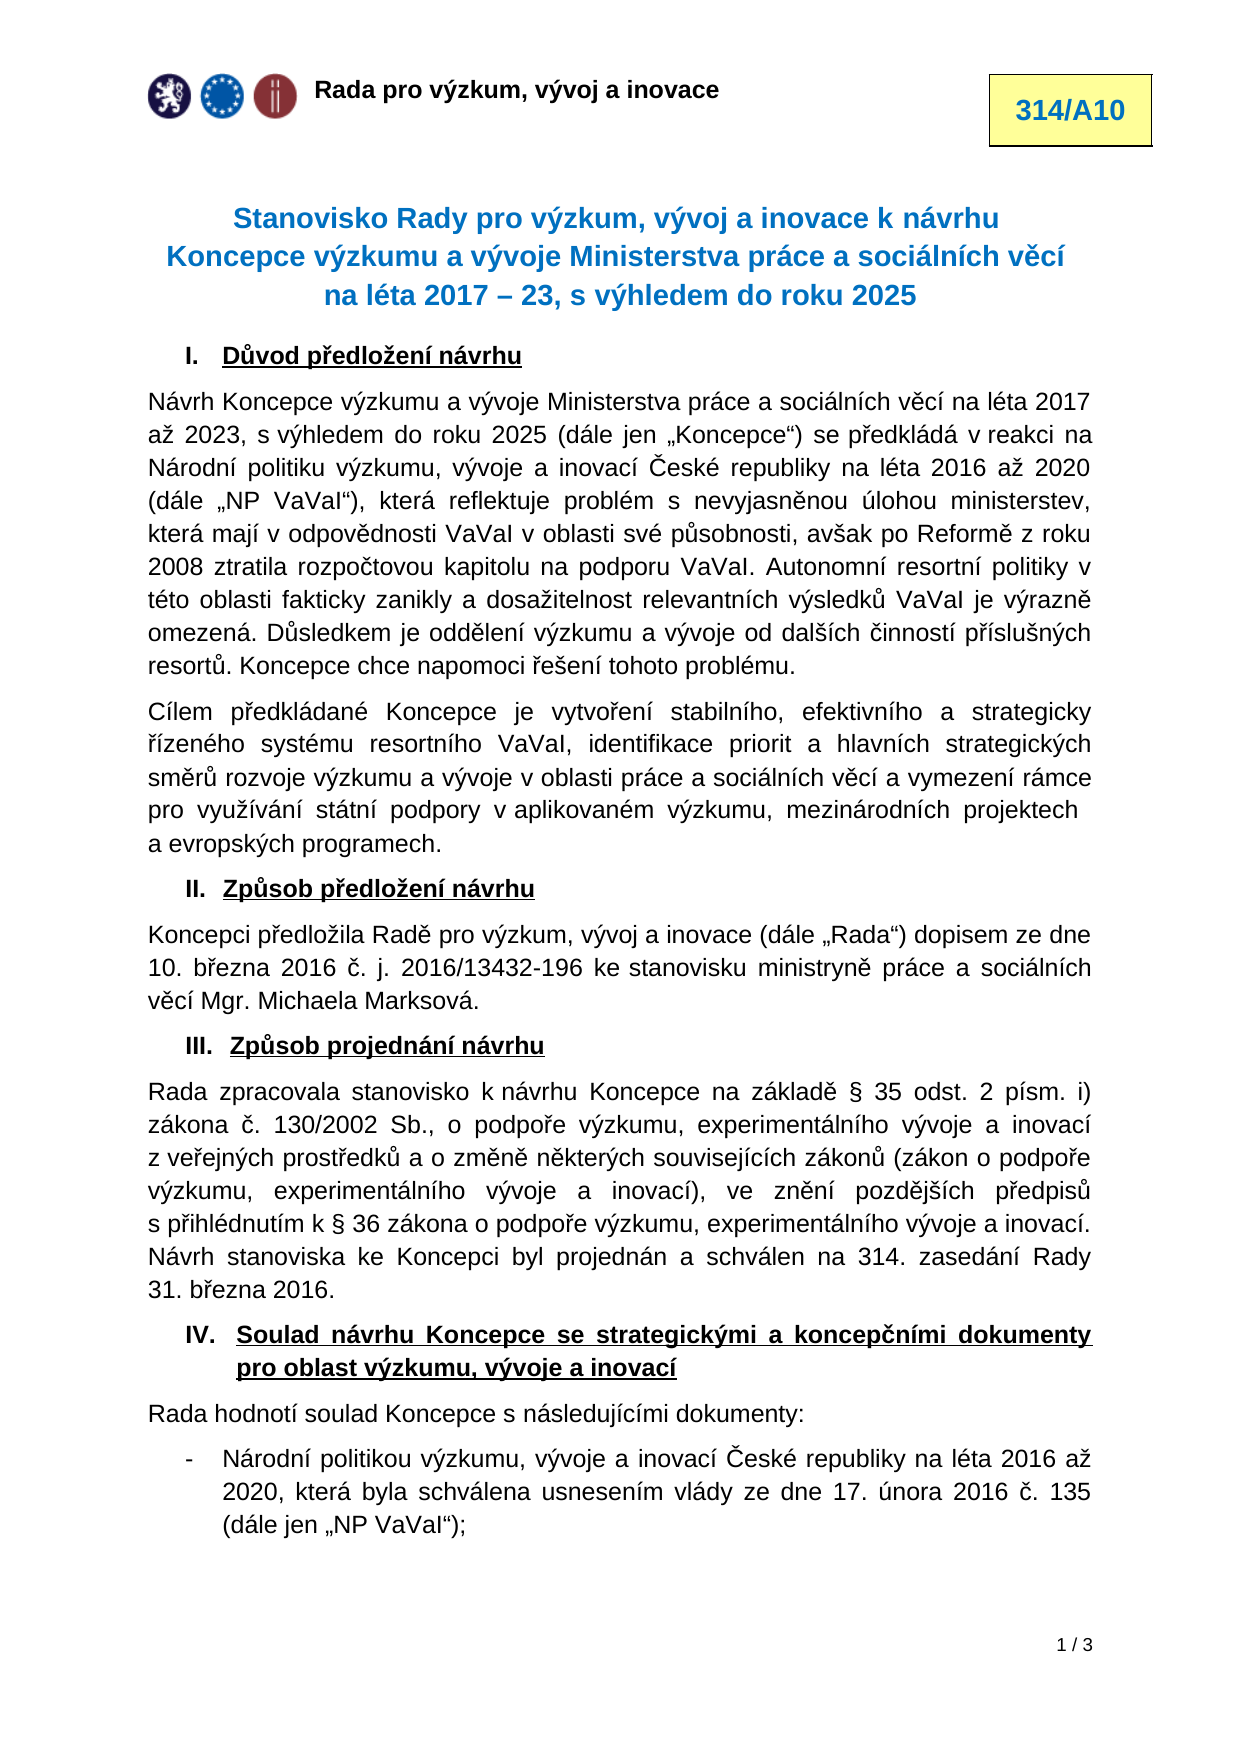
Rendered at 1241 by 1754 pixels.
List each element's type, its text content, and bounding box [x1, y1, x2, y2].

list Způsob předložení návrhu [185, 874, 1093, 903]
list Národní politikou výzkumu, vývoje a inovací České republiky na léta 2016 až 2020, která byla schválena usnesením vlády ze dne 17. února 2016 č. 135 (dále jen „NP VaVaI“); [185, 1444, 1093, 1539]
picture [147, 73, 298, 120]
list Soulad návrhu Koncepce se strategickými a koncepčními dokumenty pro oblast výzkumu, vývoje a inovací [185, 1320, 1093, 1382]
text Návrh Koncepce výzkumu a vývoje Ministerstva práce a sociálních věcí na léta 2017 až 2023, s výhledem do roku 2025 (dále jen „Koncepce“) se předkládá v reakci na Národní politiku výzkumu, vývoje a inovací České republiky na léta 2016 až 2020 (dále „NP VaVaI“), která reflektuje problém s nevyjasněnou úlohou ministerstev, která mají v odpovědnosti VaVaI v oblasti své působnosti, avšak po Reformě z roku 2008 ztratila rozpočtovou kapitolu na podporu VaVaI. Autonomní resortní politiky v této oblasti fakticky zanikly a dosažitelnost relevantních výsledků VaVaI je výrazně omezená. Důsledkem je oddělení výzkumu a vývoje od dalších činností příslušných resortů. Koncepce chce napomoci řešení tohoto problému. [148, 387, 1093, 680]
text Koncepci předložila Radě pro výzkum, vývoj a inovace (dále „Rada“) dopisem ze dne 10. března 2016 č. j. 2016/13432-196 ke stanovisku ministryně práce a sociálních věcí Mgr. Michaela Marksová. [148, 919, 1093, 1014]
text Cílem předkládané Koncepce je vytvoření stabilního, efektivního a strategicky řízeného systému resortního VaVaI, identifikace priorit a hlavních strategických směrů rozvoje výzkumu a vývoje v oblasti práce a sociálních věcí a vymezení rámce pro využívání státní podpory v aplikovaném výzkumu, mezinárodních projektech a evropských programech. [148, 696, 1093, 857]
text Rada hodnotí soulad Koncepce s následujícími dokumenty: [148, 1399, 1093, 1428]
text Rada zpracovala stanovisko k návrhu Koncepce na základě § 35 odst. 2 písm. i) zákona č. 130/2002 Sb., o podpoře výzkumu, experimentálního vývoje a inovací z veřejných prostředků a o změně některých souvisejících zákonů (zákon o podpoře výzkumu, experimentálního vývoje a inovací), ve znění pozdějších předpisů s přihlédnutím k § 36 zákona o podpoře výzkumu, experimentálního vývoje a inovací. Návrh stanoviska ke Koncepci byl projednán a schválen na 314. zasedání Rady 31. března 2016. [148, 1077, 1093, 1303]
list Způsob projednání návrhu [185, 1031, 1093, 1060]
list Důvod předložení návrhu [185, 341, 1093, 370]
text Stanovisko Rady pro výzkum, vývoj a inovace k návrhu Koncepce výzkumu a vývoje Ministerstva práce a sociálních věcí na léta 2017 – 23, s výhledem do roku 2025 [148, 201, 1093, 311]
